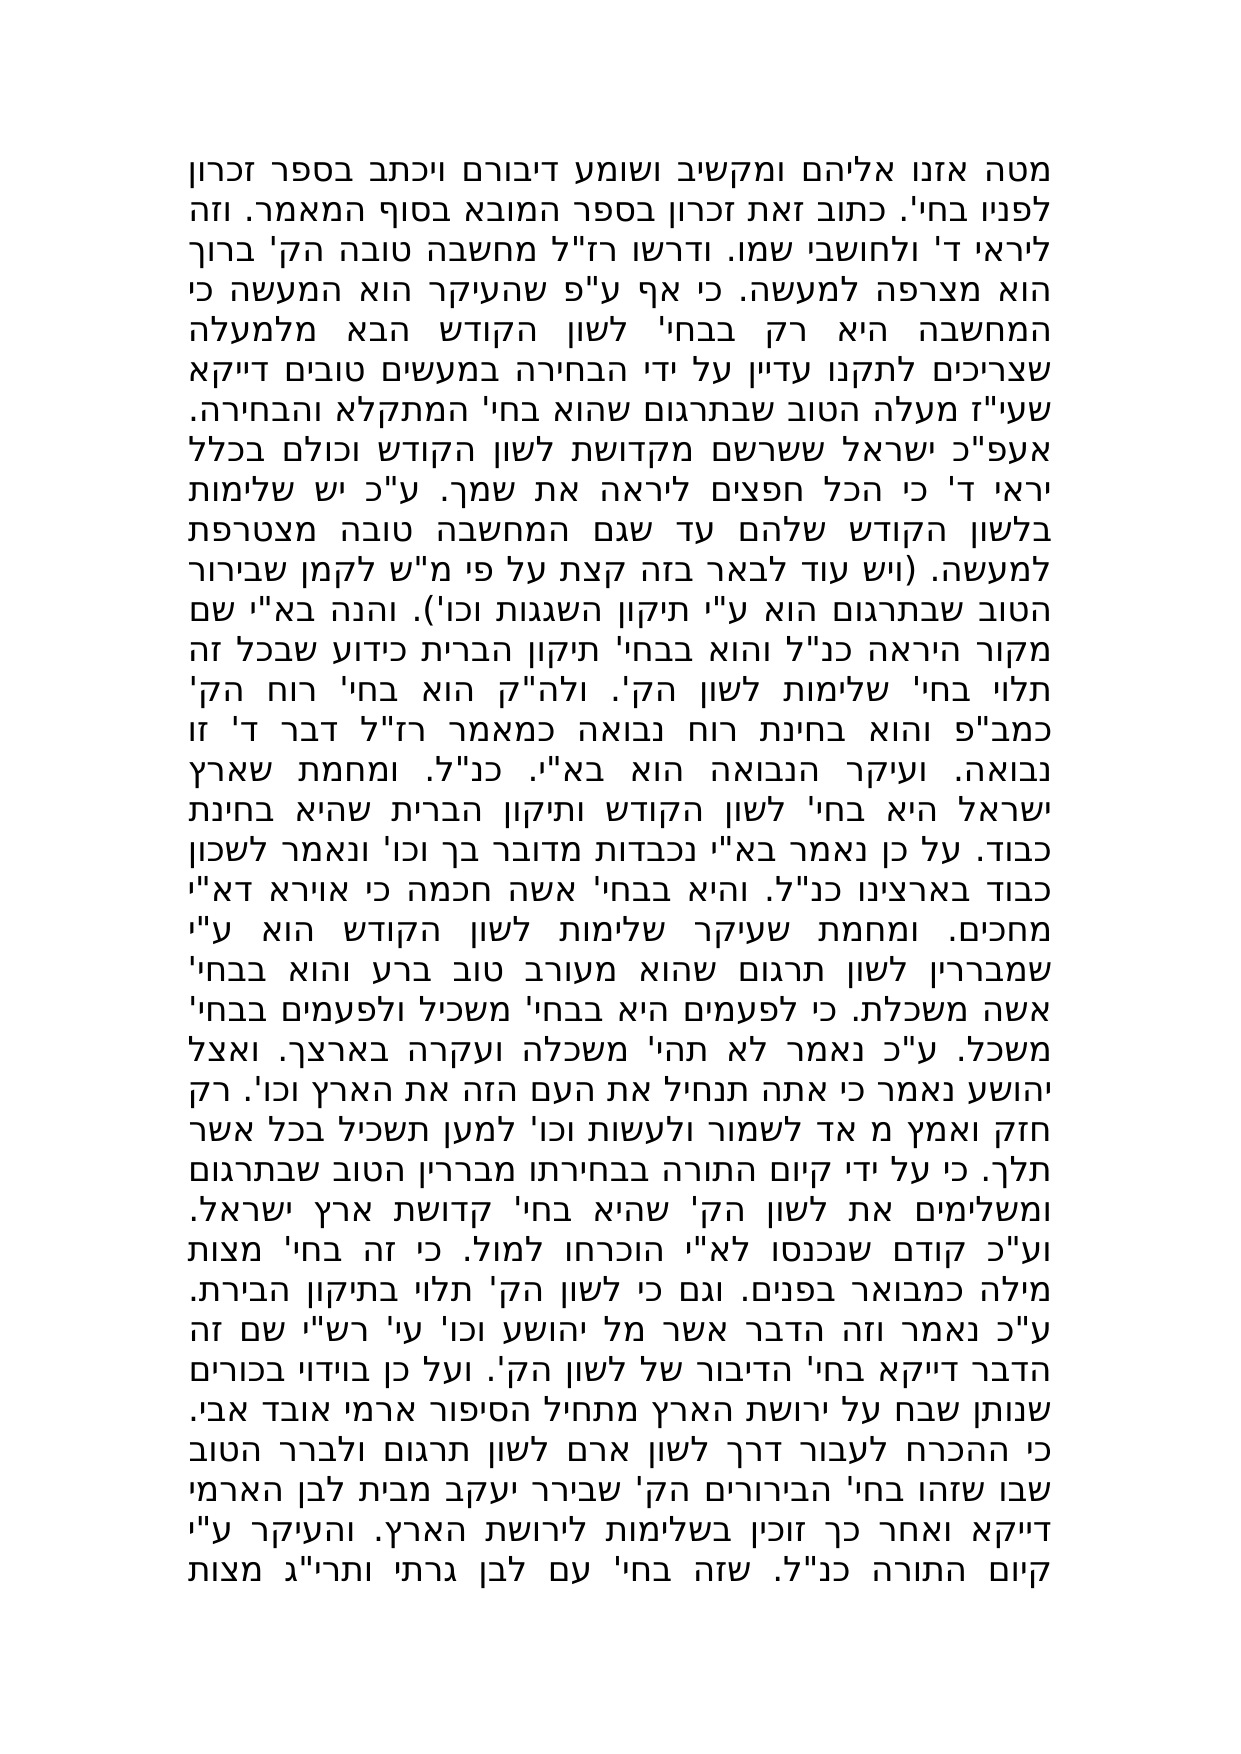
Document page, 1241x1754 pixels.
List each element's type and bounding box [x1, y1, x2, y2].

text [187, 150, 1053, 1590]
